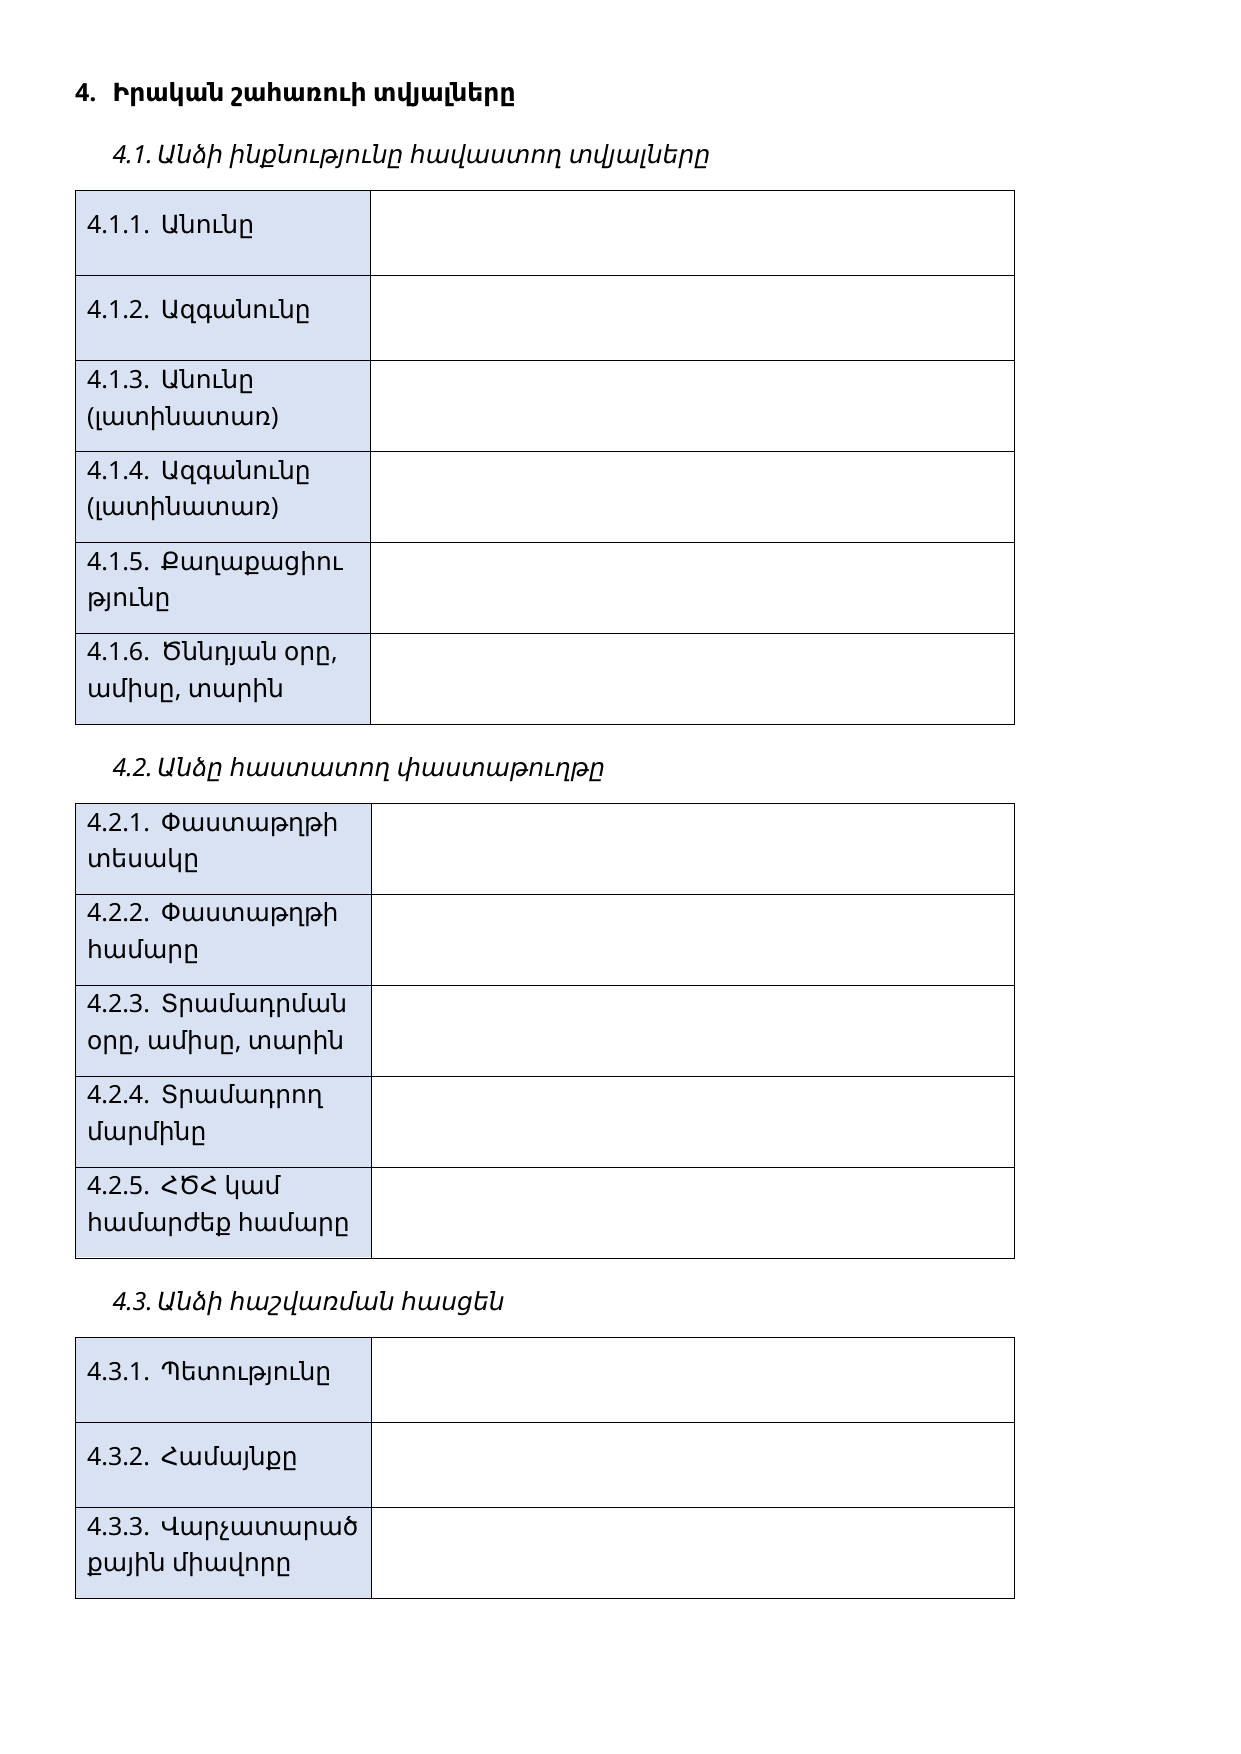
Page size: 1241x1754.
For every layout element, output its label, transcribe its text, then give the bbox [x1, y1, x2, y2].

table_cell ՀԾՀ կամ համարժեք համարը [76, 1168, 371, 1257]
table_cell Քաղաքացիությունը [76, 543, 370, 633]
list Անձը հաստատող փաստաթուղթը [112, 750, 1165, 784]
table_cell Համայնքը [76, 1423, 371, 1507]
table_header [372, 804, 1014, 894]
table_cell [371, 276, 1014, 360]
table_cell [372, 1077, 1014, 1167]
table_cell [372, 1423, 1014, 1507]
table_cell Վարչատարածքային միավորը [76, 1508, 371, 1598]
table_cell [371, 543, 1014, 633]
table_header [372, 1338, 1014, 1422]
table_header [371, 191, 1014, 275]
table_cell Փաստաթղթի համարը [76, 895, 371, 985]
table_cell Ազգանունը [76, 276, 370, 360]
table_header Փաստաթղթի տեսակը [76, 804, 371, 894]
table_cell Ազգանունը (լատինատառ) [76, 452, 370, 542]
table_cell [371, 452, 1014, 542]
table_cell [372, 986, 1014, 1076]
table_cell Տրամադրող մարմինը [76, 1077, 371, 1167]
table_cell [372, 1168, 1014, 1257]
table_cell Անունը (լատինատառ) [76, 361, 370, 451]
list Իրական շահառուի տվյալները [75, 75, 1165, 109]
table_header Պետությունը [76, 1338, 371, 1422]
table_cell [371, 361, 1014, 451]
table_cell [371, 634, 1014, 724]
table_cell Տրամադրման օրը, ամիսը, տարին [76, 986, 371, 1076]
list Անձի հաշվառման հասցեն [112, 1283, 1165, 1317]
table_header Անունը [76, 191, 370, 275]
list Անձի ինքնությունը հավաստող տվյալները [112, 137, 1165, 171]
table_cell [372, 1508, 1014, 1598]
table_cell Ծննդյան օրը, ամիսը, տարին [76, 634, 370, 724]
table_cell [372, 895, 1014, 985]
